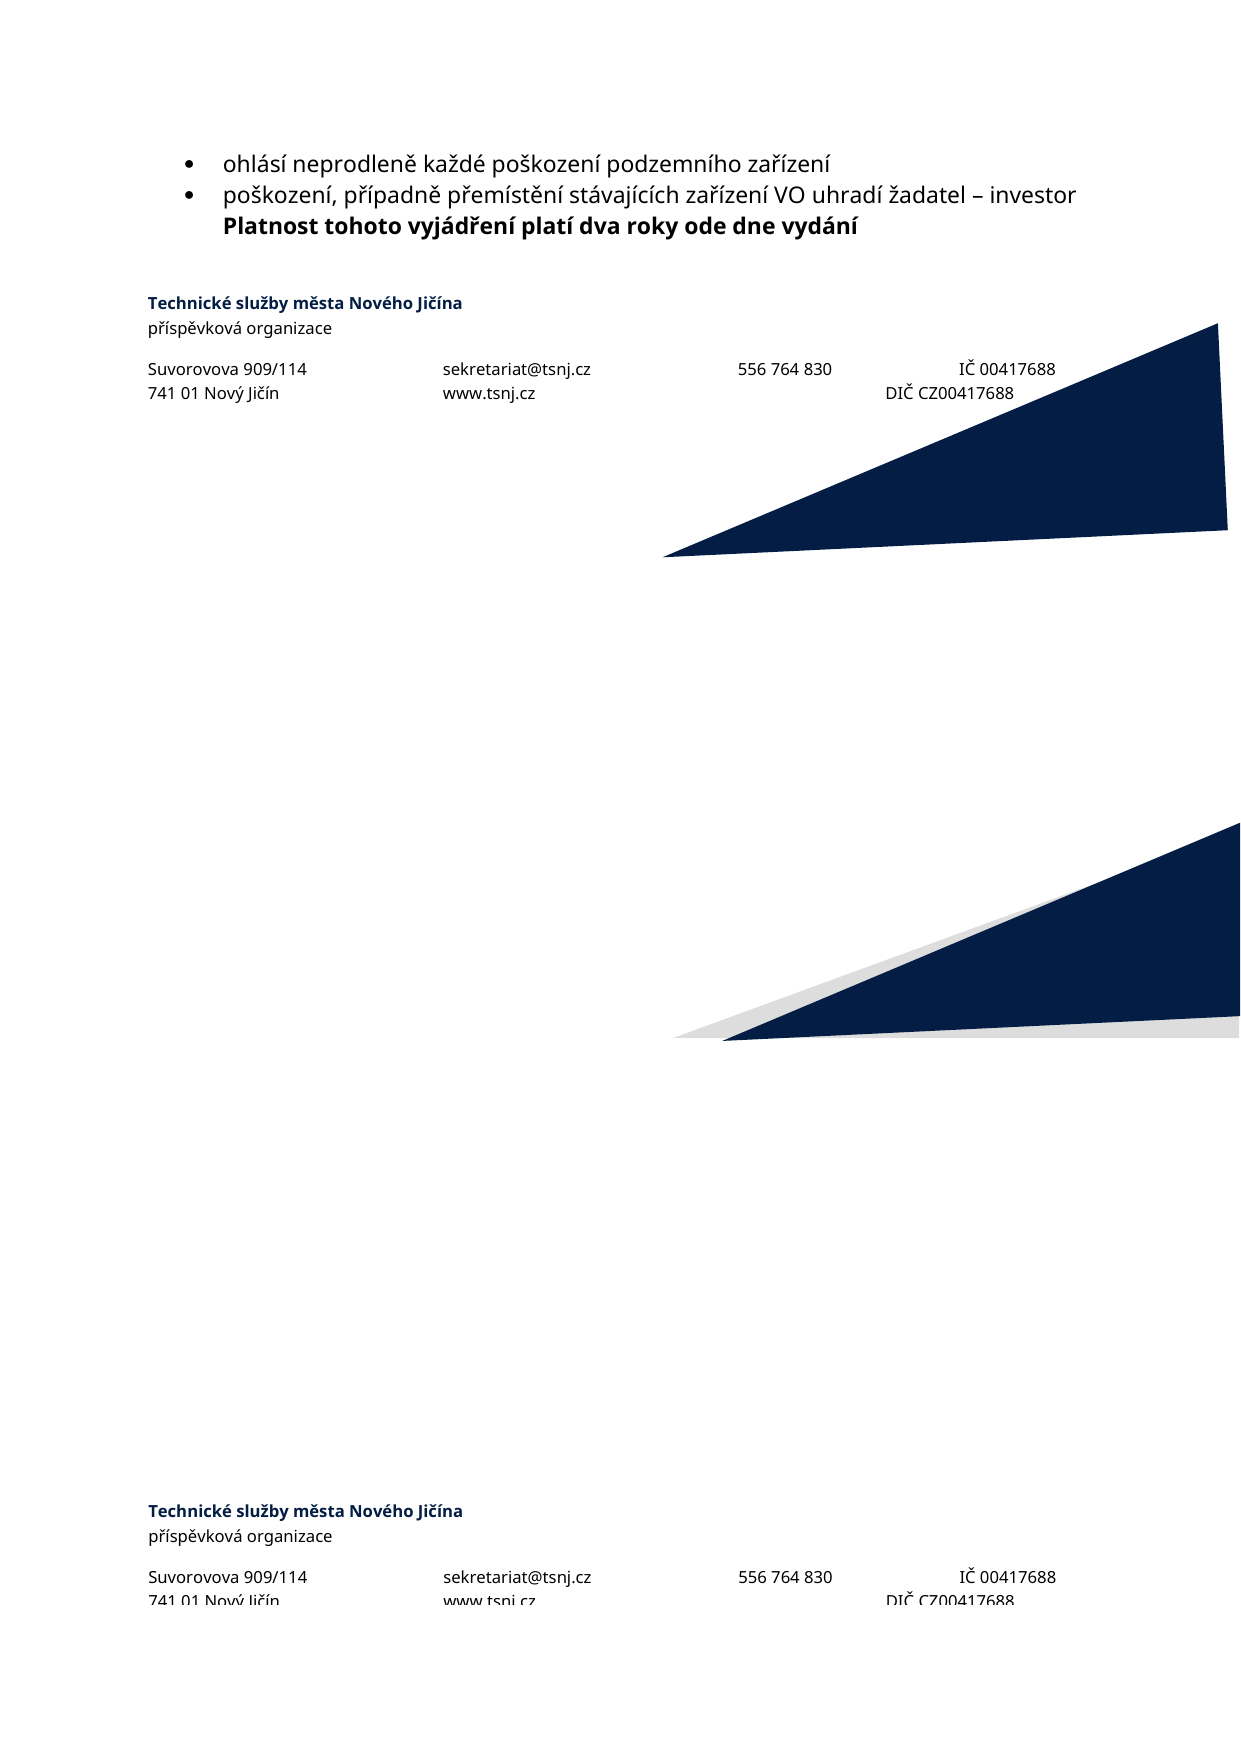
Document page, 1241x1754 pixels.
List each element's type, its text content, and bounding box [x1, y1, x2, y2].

list ohlásí neprodleně každé poškození podzemního zařízení [185, 148, 1093, 179]
text Technické služby města Nového Jičína příspěvková organizace [148, 292, 1093, 339]
list poškození, případně přemístění stávajících zařízení VO uhradí žadatel – investor [185, 179, 1093, 210]
text Suvorovova 909/114 sekretariat@tsnj.cz 556 764 830 IČ 00417688 741 01 Nový Jičín www.tsnj.cz DIČ CZ00417688 [148, 357, 1093, 404]
subtitle Platnost tohoto vyjádření platí dva roky ode dne vydání [223, 210, 1093, 241]
